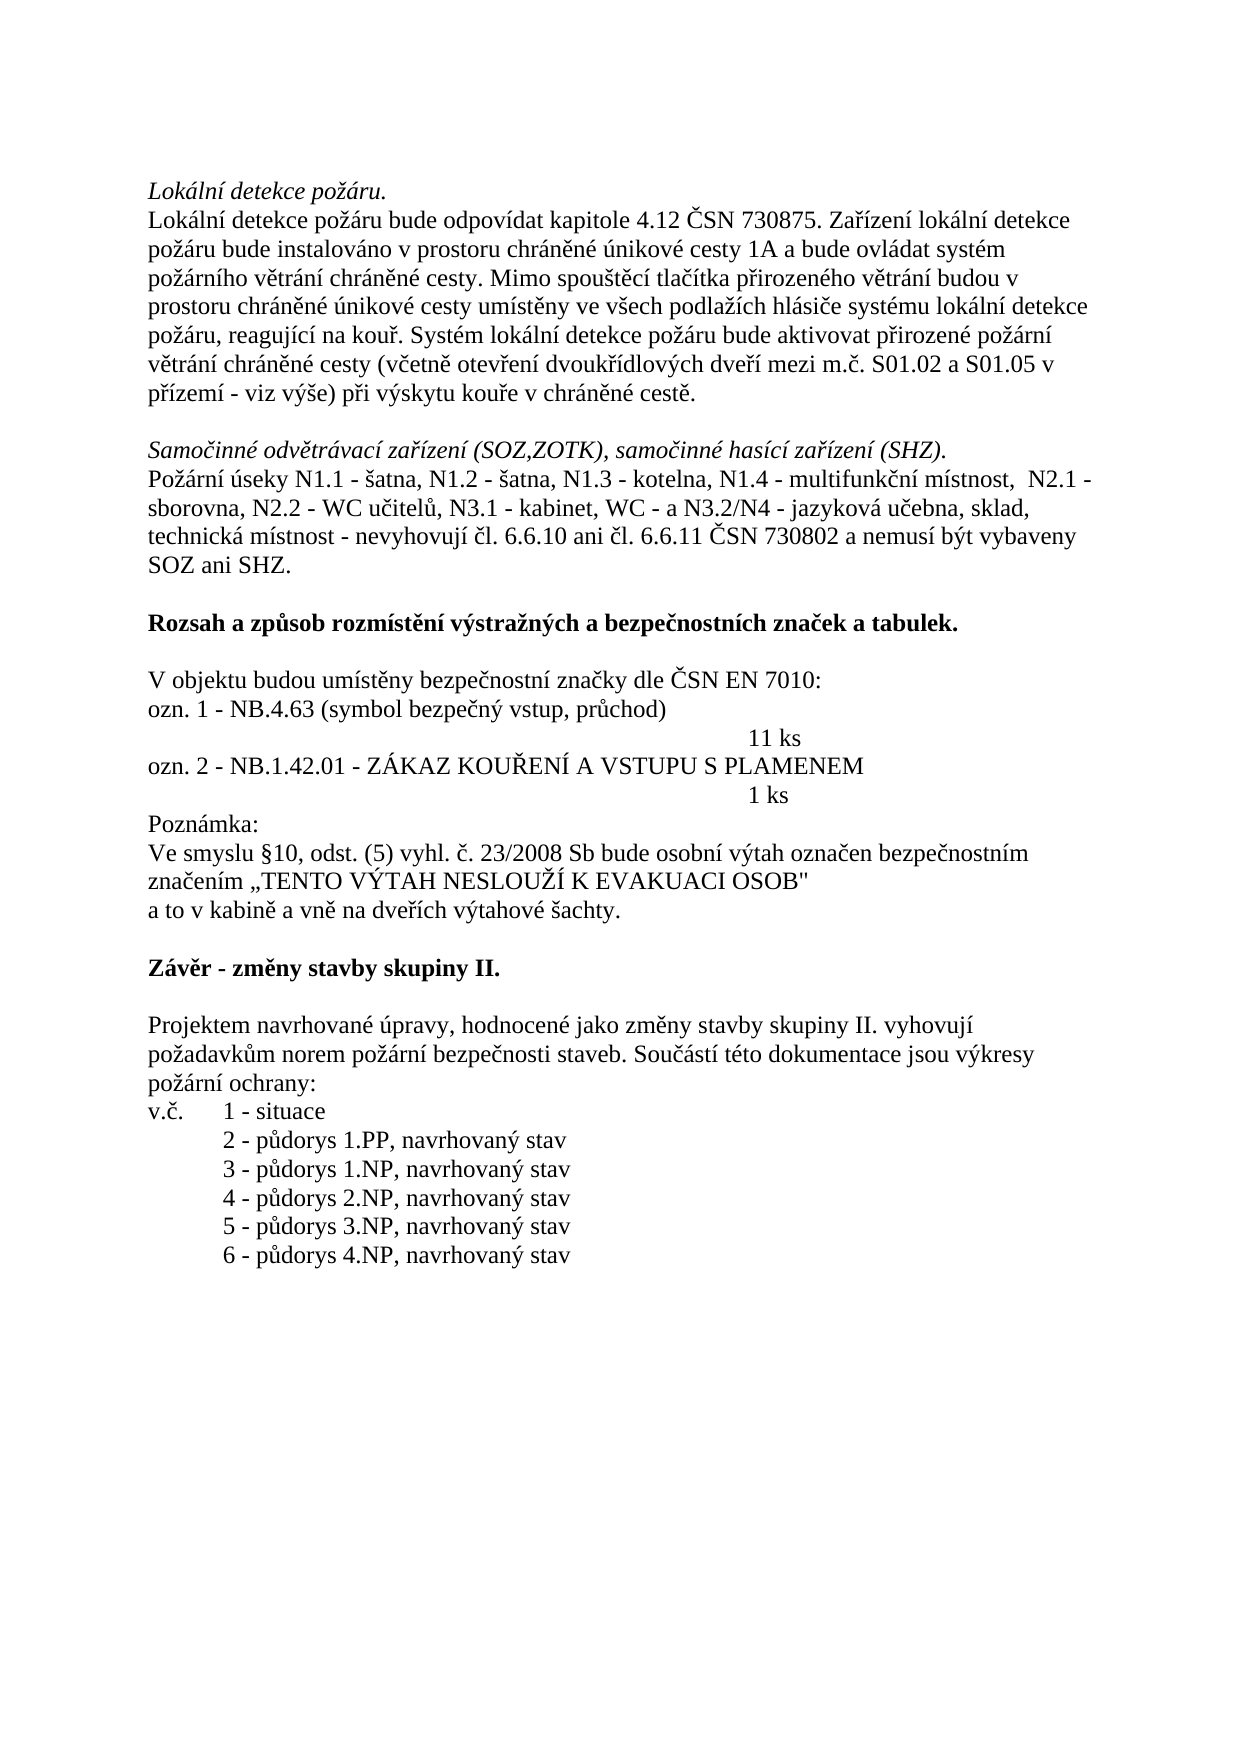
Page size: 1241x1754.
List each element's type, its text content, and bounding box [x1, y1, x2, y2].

text 1 ks [148, 780, 1093, 809]
text v.č. 1 - situace [148, 1096, 1093, 1125]
text Lokální detekce požáru bude odpovídat kapitole 4.12 ČSN 730875. Zařízení lokální detekce požáru bude instalováno v prostoru chráněné únikové cesty 1A a bude ovládat systém požárního větrání chráněné cesty. Mimo spouštěcí tlačítka přirozeného větrání budou v prostoru chráněné únikové cesty umístěny ve všech podlažích hlásiče systému lokální detekce požáru, reagující na kouř. Systém lokální detekce požáru bude aktivovat přirozené požární větrání chráněné cesty (včetně otevření dvoukřídlových dveří mezi m.č. S01.02 a S01.05 v přízemí - viz výše) při výskytu kouře v chráněné cestě. [148, 205, 1093, 406]
text 11 ks [148, 723, 1093, 751]
text Poznámka: [148, 809, 1093, 838]
text Závěr - změny stavby skupiny II. [148, 953, 1093, 981]
text 3 - půdorys 1.NP, navrhovaný stav [148, 1154, 1093, 1183]
text Lokální detekce požáru. [148, 176, 1093, 205]
text Požární úseky N1.1 - šatna, N1.2 - šatna, N1.3 - kotelna, N1.4 - multifunkční místnost, N2.1 - sborovna, N2.2 - WC učitelů, N3.1 - kabinet, WC - a N3.2/N4 - jazyková učebna, sklad, technická místnost - nevyhovují čl. 6.6.10 ani čl. 6.6.11 ČSN 730802 a nemusí být vybaveny SOZ ani SHZ. [148, 464, 1093, 579]
text 5 - půdorys 3.NP, navrhovaný stav [148, 1211, 1093, 1240]
text Samočinné odvětrávací zařízení (SOZ,ZOTK), samočinné hasící zařízení (SHZ). [148, 435, 1093, 464]
text Rozsah a způsob rozmístění výstražných a bezpečnostních značek a tabulek. [148, 608, 1093, 636]
text 4 - půdorys 2.NP, navrhovaný stav [148, 1183, 1093, 1211]
text ozn. 2 - NB.1.42.01 - ZÁKAZ KOUŘENÍ A VSTUPU S PLAMENEM [148, 751, 1093, 780]
text ozn. 1 - NB.4.63 (symbol bezpečný vstup, průchod) [148, 694, 1093, 723]
text 6 - půdorys 4.NP, navrhovaný stav [148, 1240, 1093, 1269]
text 2 - půdorys 1.PP, navrhovaný stav [148, 1125, 1093, 1154]
text Ve smyslu §10, odst. (5) vyhl. č. 23/2008 Sb bude osobní výtah označen bezpečnostním značením „TENTO VÝTAH NESLOUŽÍ K EVAKUACI OSOB" [148, 838, 1093, 895]
text a to v kabině a vně na dveřích výtahové šachty. [148, 895, 1093, 924]
text Projektem navrhované úpravy, hodnocené jako změny stavby skupiny II. vyhovují požadavkům norem požární bezpečnosti staveb. Součástí této dokumentace jsou výkresy požární ochrany: [148, 1010, 1093, 1096]
text V objektu budou umístěny bezpečnostní značky dle ČSN EN 7010: [148, 665, 1093, 694]
